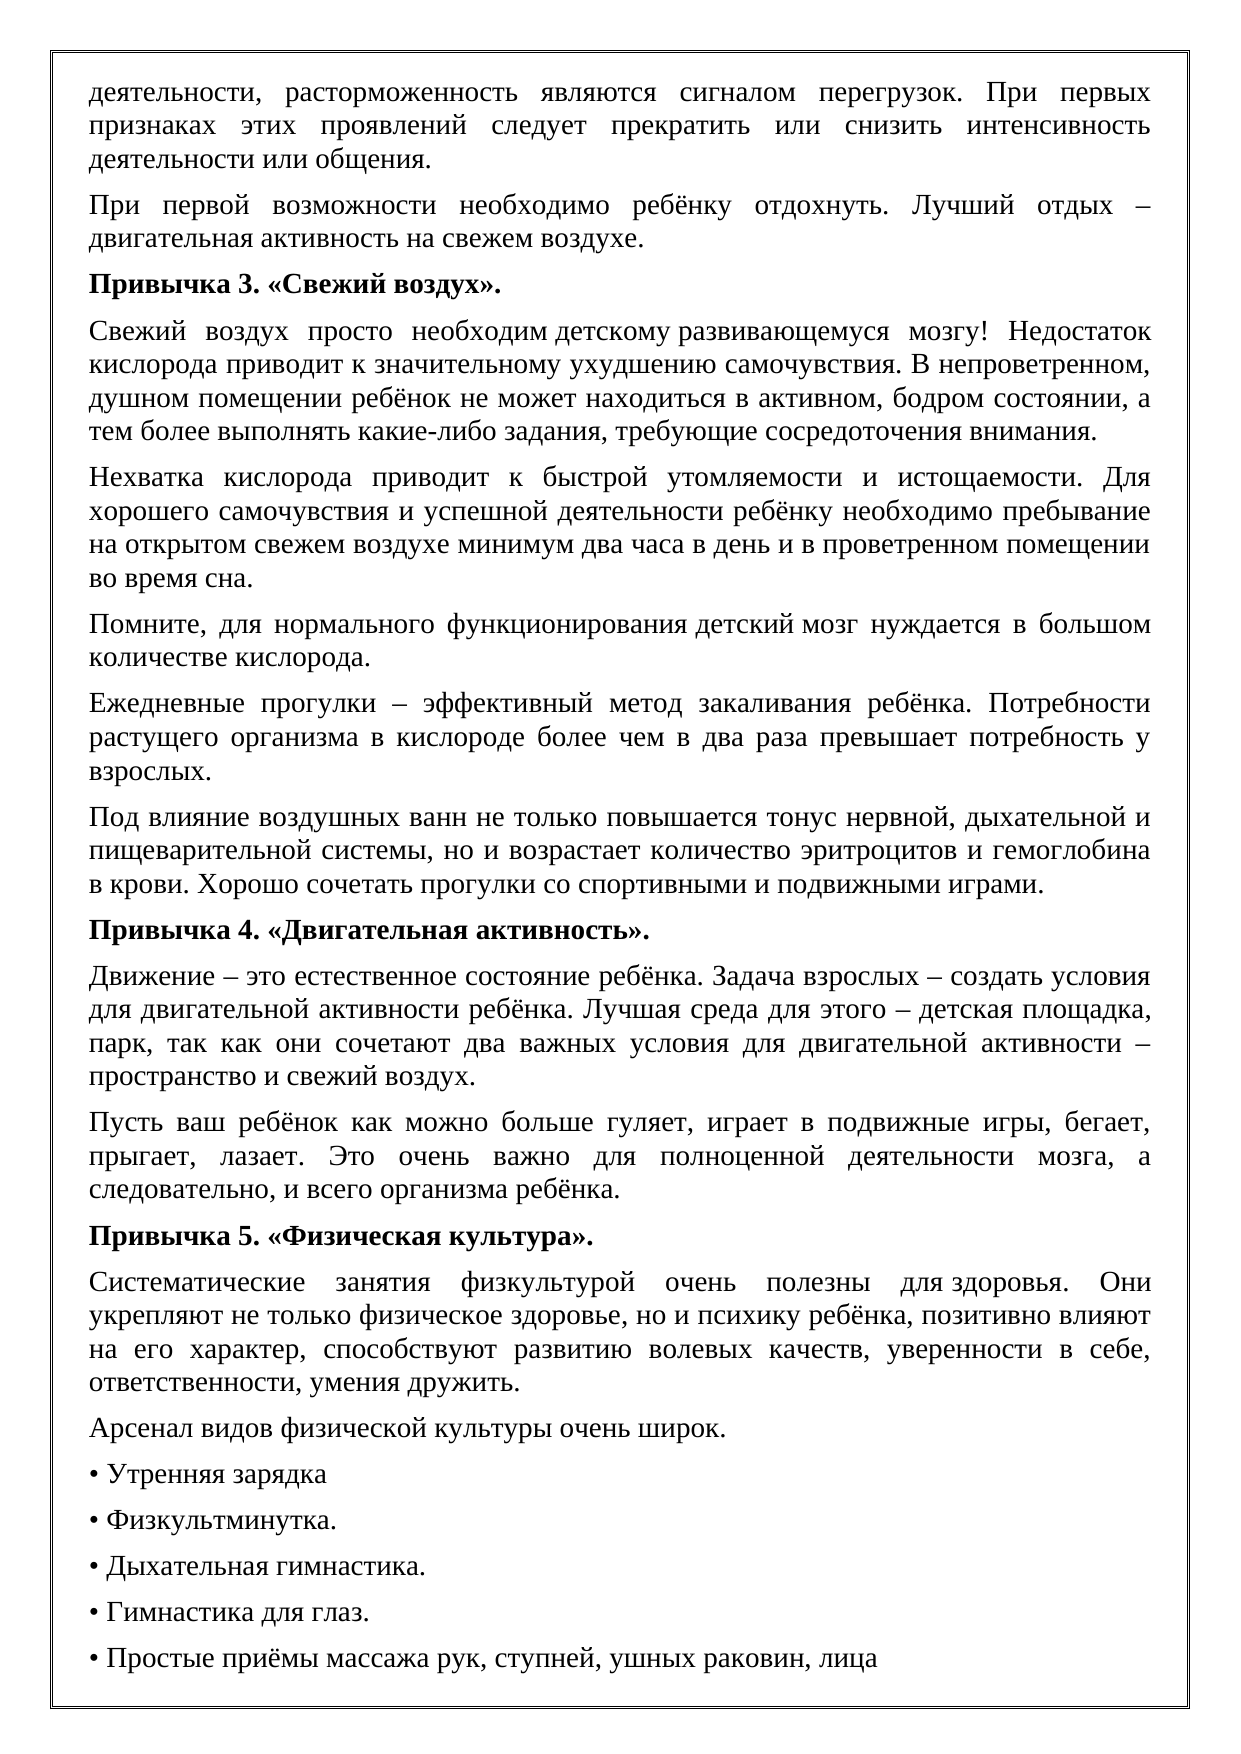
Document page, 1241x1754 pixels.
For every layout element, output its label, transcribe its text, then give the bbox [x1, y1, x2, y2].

text • Дыхательная гимнастика. [89, 1548, 1152, 1582]
text Ежедневные прогулки – эффективный метод закаливания ребёнка. Потребности растущего организма в кислороде более чем в два раза превышает потребность у взрослых. [89, 686, 1152, 786]
text Систематические занятия физкультурой очень полезны для здоровья. Они укрепляют не только физическое здоровье, но и психику ребёнка, позитивно влияют на его характер, способствуют развитию волевых качеств, уверенности в себе, ответственности, умения дружить. [89, 1264, 1152, 1398]
text Привычка 3. «Свежий воздух». [89, 267, 1152, 300]
text Привычка 5. «Физическая культура». [89, 1218, 1152, 1251]
text • Утренняя зарядка [89, 1456, 1152, 1490]
text • Гимнастика для глаз. [89, 1594, 1152, 1628]
text Помните, для нормального функционирования детский мозг нуждается в большом количестве кислорода. [89, 606, 1152, 673]
text При первой возможности необходимо ребёнку отдохнуть. Лучший отдых – двигательная активность на свежем воздухе. [89, 187, 1152, 254]
text Привычка 4. «Двигательная активность». [89, 912, 1152, 945]
text Под влияние воздушных ванн не только повышается тонус нервной, дыхательной и пищеварительной системы, но и возрастает количество эритроцитов и гемоглобина в крови. Хорошо сочетать прогулки со спортивными и подвижными играми. [89, 799, 1152, 899]
text Движение – это естественное состояние ребёнка. Задача взрослых – создать условия для двигательной активности ребёнка. Лучшая среда для этого – детская площадка, парк, так как они сочетают два важных условия для двигательной активности – пространство и свежий воздух. [89, 958, 1152, 1092]
text • Физкультминутка. [89, 1502, 1152, 1536]
text Арсенал видов физической культуры очень широк. [89, 1410, 1152, 1444]
text Свежий воздух просто необходим детскому развивающемуся мозгу! Недостаток кислорода приводит к значительному ухудшению самочувствия. В непроветренном, душном помещении ребёнок не может находиться в активном, бодром состоянии, а тем более выполнять какие-либо задания, требующие сосредоточения внимания. [89, 313, 1152, 447]
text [89, 74, 1152, 174]
text Пусть ваш ребёнок как можно больше гуляет, играет в подвижные игры, бегает, прыгает, лазает. Это очень важно для полноценной деятельности мозга, а следовательно, и всего организма ребёнка. [89, 1104, 1152, 1205]
text • Простые приёмы массажа рук, ступней, ушных раковин, лица [89, 1641, 1152, 1674]
text Нехватка кислорода приводит к быстрой утомляемости и истощаемости. Для хорошего самочувствия и успешной деятельности ребёнку необходимо пребывание на открытом свежем воздухе минимум два часа в день и в проветренном помещении во время сна. [89, 459, 1152, 593]
